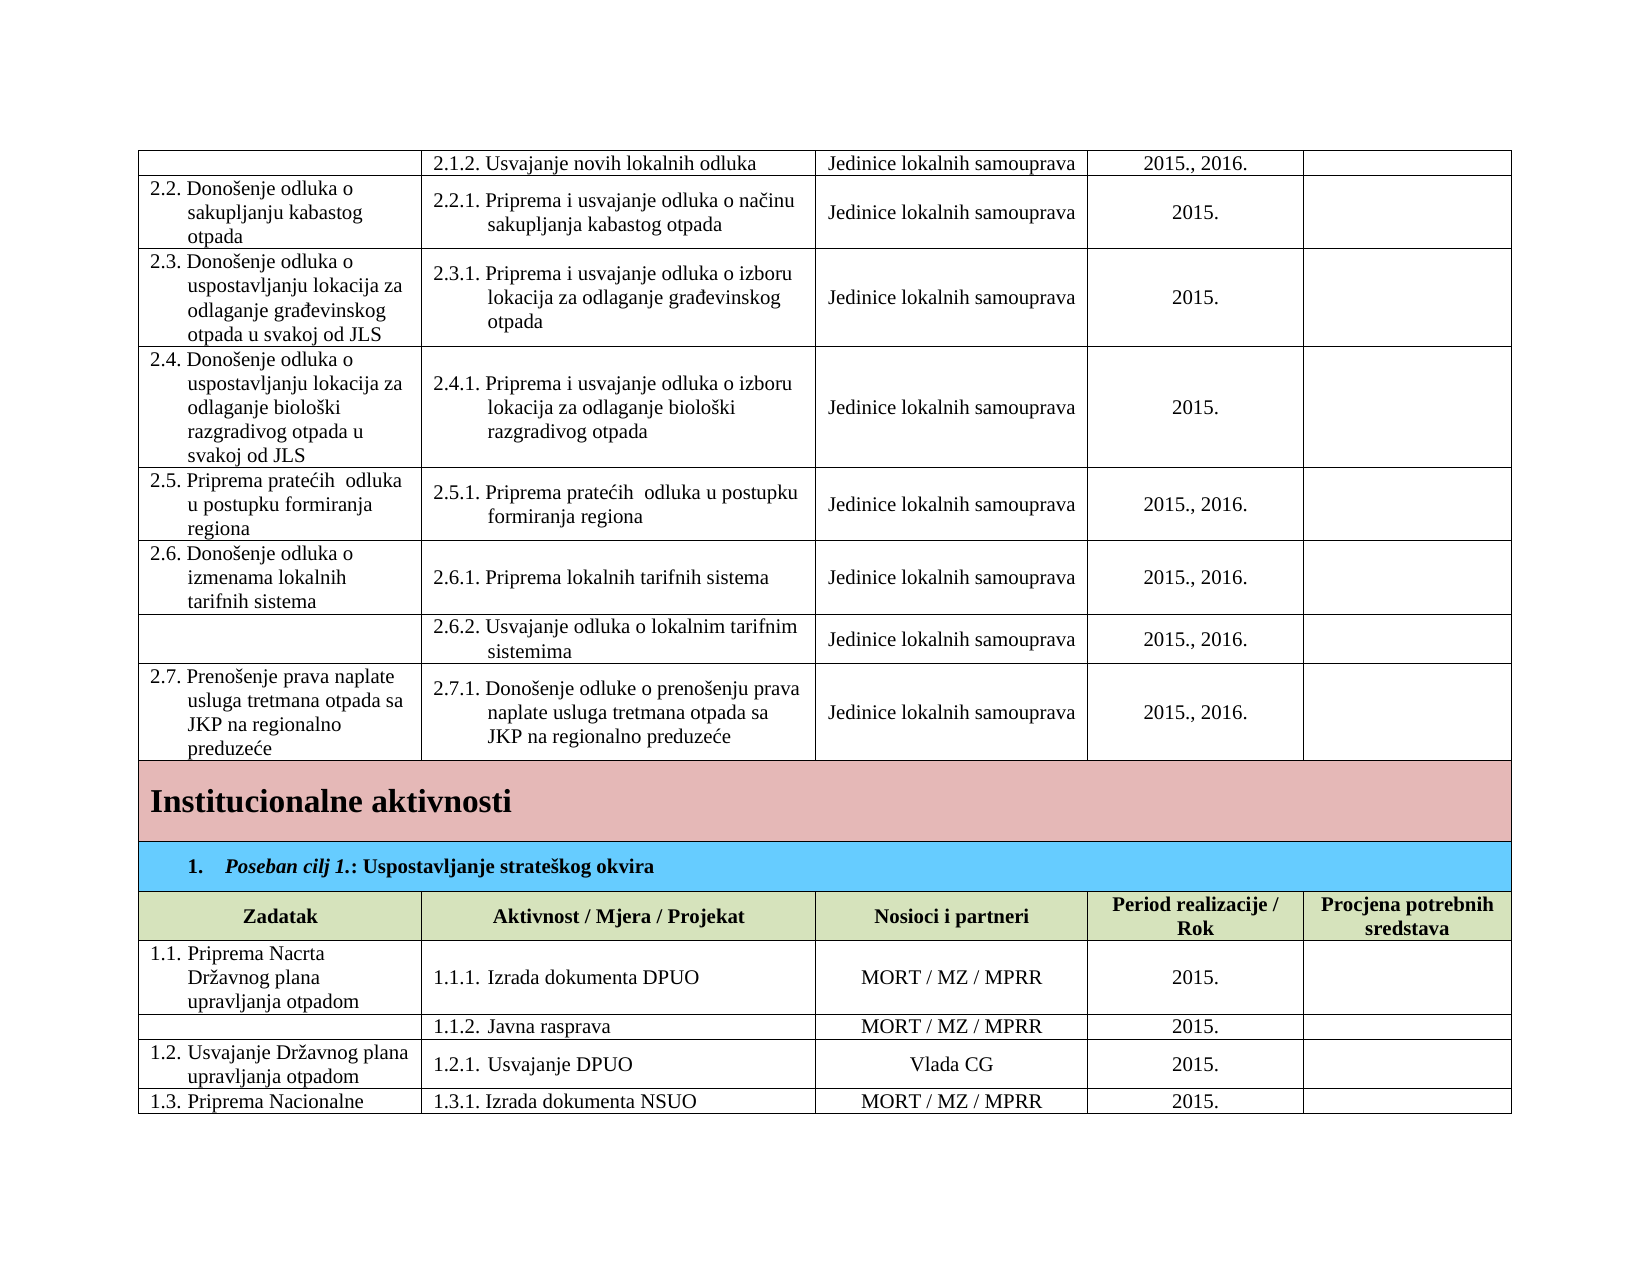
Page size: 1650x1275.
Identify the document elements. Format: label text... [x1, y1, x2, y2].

table_cell MORT / MZ / MPRR [816, 941, 1087, 1013]
table_cell Poseban cilj 1.: Uspostavljanje strateškog okvira [139, 842, 1511, 891]
table_cell Nosioci i partneri [816, 892, 1087, 940]
table_cell 2.3.1. Priprema i usvajanje odluka o izboru lokacija za odlaganje građevinskog otpada [422, 249, 815, 346]
table_cell 2.4. Donošenje odluka o uspostavljanju lokacija za odlaganje biološki razgradivog otpada u svakoj od JLS [139, 347, 421, 467]
table_cell [139, 1015, 421, 1038]
table_cell Jedinice lokalnih samouprava [816, 541, 1087, 613]
table_cell 2015. [1088, 249, 1303, 346]
table_cell 2015. [1088, 1015, 1303, 1038]
table_cell 2.3. Donošenje odluka o uspostavljanju lokacija za odlaganje građevinskog otpada u svakoj od JLS [139, 249, 421, 346]
table_cell Jedinice lokalnih samouprava [816, 468, 1087, 540]
table_cell Period realizacije / Rok [1088, 892, 1303, 940]
table_cell Jedinice lokalnih samouprava [816, 176, 1087, 248]
table_cell Institucionalne aktivnosti [139, 761, 1511, 841]
table_cell [1304, 541, 1511, 613]
table_cell Jedinice lokalnih samouprava [816, 615, 1087, 663]
table_cell 2015. [1088, 1040, 1303, 1088]
table_cell 2.2. Donošenje odluka o sakupljanju kabastog otpada [139, 176, 421, 248]
table_cell MORT / MZ / MPRR [816, 1089, 1087, 1113]
table_cell [1304, 151, 1511, 175]
table_cell [1304, 468, 1511, 540]
table_cell [1304, 941, 1511, 1013]
table_cell Jedinice lokalnih samouprava [816, 249, 1087, 346]
table_cell 2015. [1088, 1089, 1303, 1113]
table_cell [1304, 347, 1511, 467]
table_cell Zadatak [139, 892, 421, 940]
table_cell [139, 1089, 421, 1113]
table_cell Izrada dokumenta DPUO [422, 941, 815, 1013]
table_cell 2.7. Prenošenje prava naplate usluga tretmana otpada sa JKP na regionalno preduzeće [139, 664, 421, 760]
table_cell 2015., 2016. [1088, 664, 1303, 760]
table_cell 2.6. Donošenje odluka o izmenama lokalnih tarifnih sistema [139, 541, 421, 613]
table_cell [139, 615, 421, 663]
table_cell 2.4.1. Priprema i usvajanje odluka o izboru lokacija za odlaganje biološki razgradivog otpada [422, 347, 815, 467]
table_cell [422, 1089, 815, 1113]
table_cell 2015., 2016. [1088, 615, 1303, 663]
table_cell Priprema Nacrta Državnog plana upravljanja otpadom [139, 941, 421, 1013]
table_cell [816, 151, 1087, 175]
table_cell [1304, 1015, 1511, 1038]
table_cell [1304, 176, 1511, 248]
table_cell [1304, 249, 1511, 346]
table_cell Usvajanje DPUO [422, 1040, 815, 1088]
table_cell Jedinice lokalnih samouprava [816, 347, 1087, 467]
table_cell 2015. [1088, 176, 1303, 248]
table_cell [1304, 664, 1511, 760]
table_cell 2.1.2. Usvajanje novih lokalnih odluka [422, 151, 815, 175]
table_cell 2015. [1088, 941, 1303, 1013]
table_cell MORT / MZ / MPRR [816, 1015, 1087, 1038]
table_cell 2.6.1. Priprema lokalnih tarifnih sistema [422, 541, 815, 613]
table_cell [1304, 615, 1511, 663]
table_cell 2.5.1. Priprema pratećih odluka u postupku formiranja regiona [422, 468, 815, 540]
table_cell 2.2.1. Priprema i usvajanje odluka o načinu sakupljanja kabastog otpada [422, 176, 815, 248]
table_cell 2015., 2016. [1088, 151, 1303, 175]
table_cell Javna rasprava [422, 1015, 815, 1038]
table_cell 2015., 2016. [1088, 468, 1303, 540]
table_cell 2.7.1. Donošenje odluke o prenošenju prava naplate usluga tretmana otpada sa JKP na regionalno preduzeće [422, 664, 815, 760]
table_cell Usvajanje Državnog plana upravljanja otpadom [139, 1040, 421, 1088]
table_cell Vlada CG [816, 1040, 1087, 1088]
table_cell [139, 151, 421, 175]
table_cell [1304, 1089, 1511, 1113]
table_cell Aktivnost / Mjera / Projekat [422, 892, 815, 940]
table_cell Procjena potrebnih sredstava [1304, 892, 1511, 940]
table_cell 2015. [1088, 347, 1303, 467]
table_cell [1304, 1040, 1511, 1088]
table_cell 2.6.2. Usvajanje odluka o lokalnim tarifnim sistemima [422, 615, 815, 663]
table_cell 2.5. Priprema pratećih odluka u postupku formiranja regiona [139, 468, 421, 540]
table_cell 2015., 2016. [1088, 541, 1303, 613]
table_cell Jedinice lokalnih samouprava [816, 664, 1087, 760]
